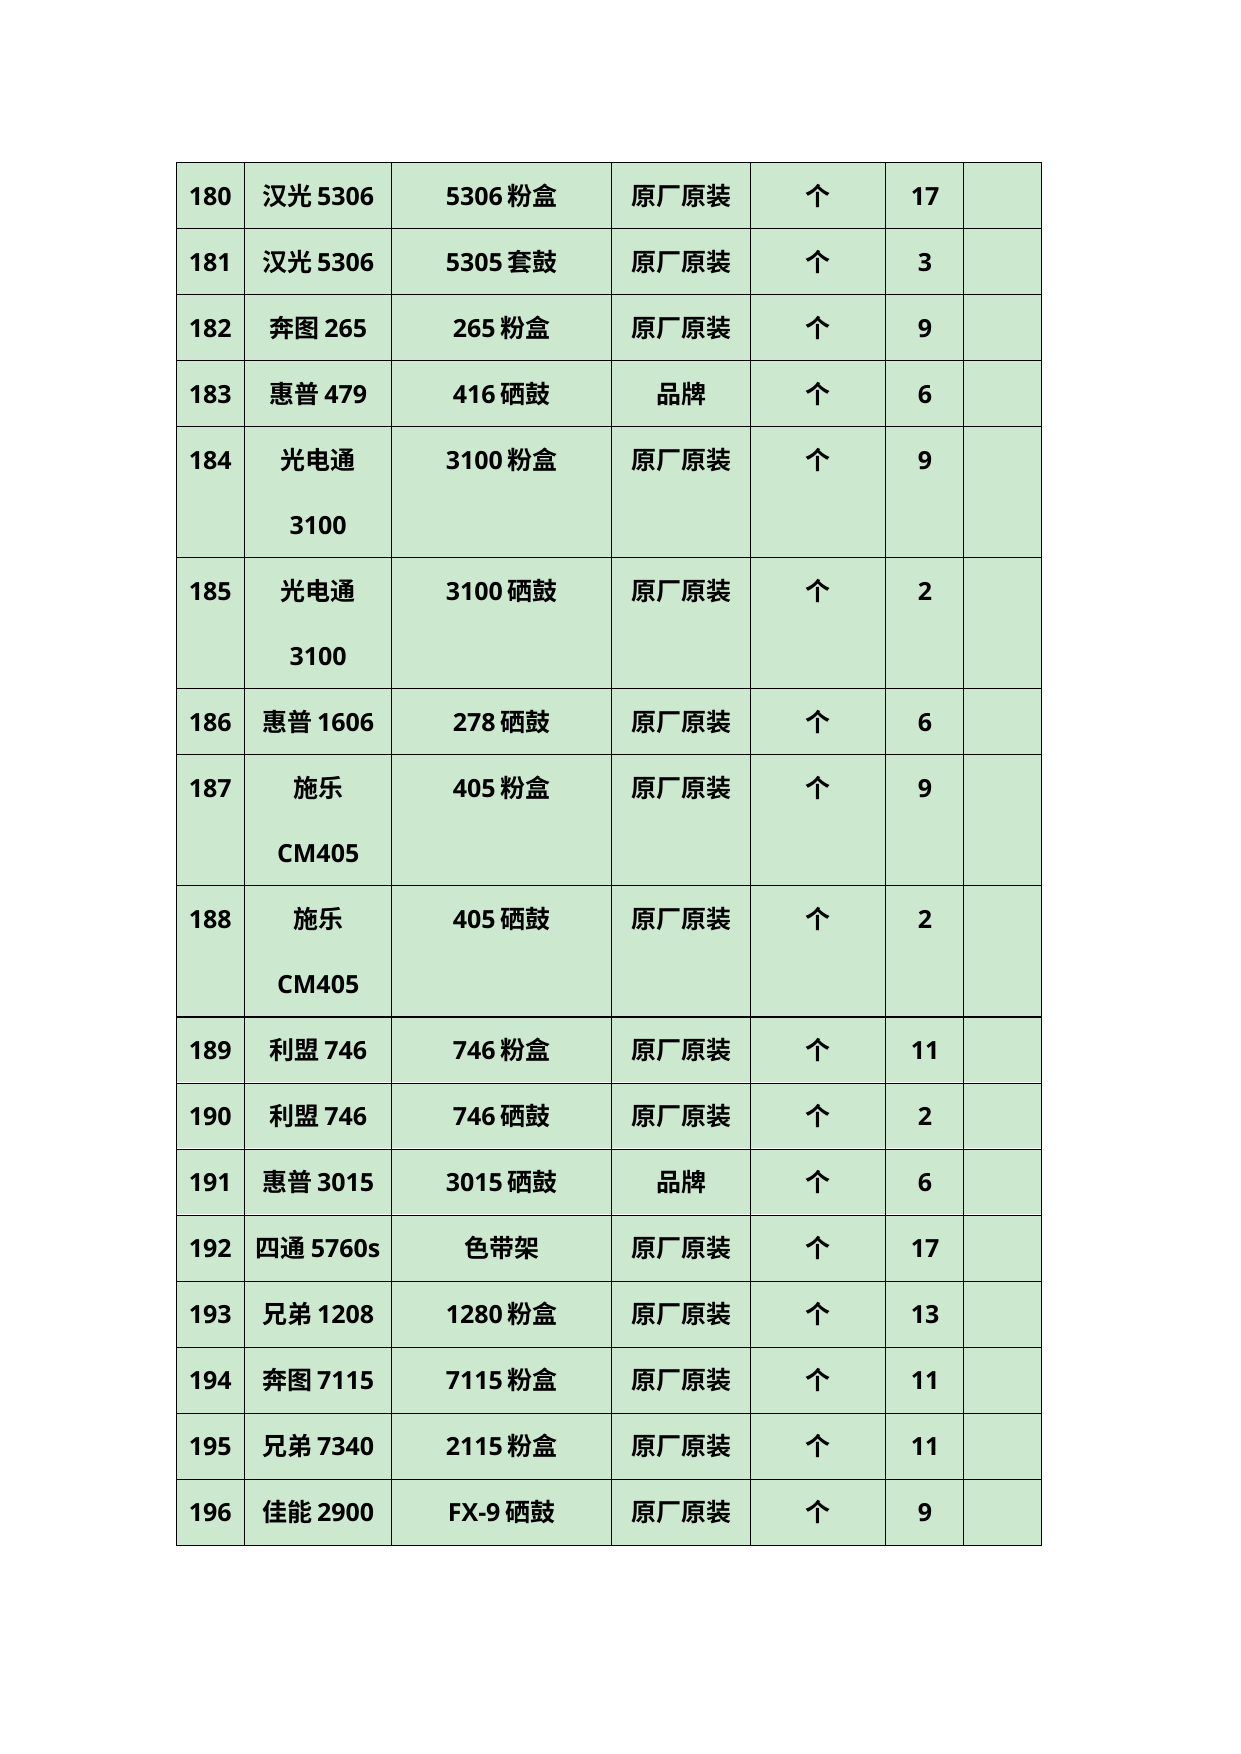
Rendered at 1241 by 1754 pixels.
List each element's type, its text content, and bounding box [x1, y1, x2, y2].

table_cell 施乐CM405 [245, 886, 391, 1016]
table_cell 个 [751, 163, 885, 228]
table_cell 惠普1606 [245, 689, 391, 754]
table_cell 190 [177, 1084, 244, 1148]
table_cell 原厂原装 [612, 1480, 750, 1545]
table_cell 原厂原装 [612, 1348, 750, 1413]
table_cell 11 [886, 1414, 963, 1479]
table_cell [964, 229, 1041, 294]
table_cell [964, 755, 1041, 885]
table_cell 11 [886, 1348, 963, 1413]
table_cell 个 [751, 361, 885, 426]
table_cell 四通5760s [245, 1216, 391, 1281]
table_cell 13 [886, 1282, 963, 1347]
table_cell [964, 1150, 1041, 1214]
table_cell 光电通3100 [245, 427, 391, 557]
table_cell [964, 1216, 1041, 1281]
table_cell 2 [886, 1084, 963, 1148]
table_cell 5306粉盒 [392, 163, 611, 228]
table_cell 个 [751, 1216, 885, 1281]
table_cell 个 [751, 755, 885, 885]
table_cell 5305套鼓 [392, 229, 611, 294]
table_cell 汉光5306 [245, 163, 391, 228]
table_cell [964, 1084, 1041, 1148]
table_cell 746粉盒 [392, 1018, 611, 1082]
table_cell 原厂原装 [612, 1216, 750, 1281]
table_cell 186 [177, 689, 244, 754]
table_cell 183 [177, 361, 244, 426]
table_cell 个 [751, 1018, 885, 1082]
table_cell [964, 1018, 1041, 1082]
table_cell 182 [177, 295, 244, 360]
table_cell [964, 427, 1041, 557]
table_cell [964, 163, 1041, 228]
table_cell 个 [751, 689, 885, 754]
table_cell 光电通3100 [245, 558, 391, 688]
table_cell 品牌 [612, 361, 750, 426]
table_cell 个 [751, 229, 885, 294]
table_cell 9 [886, 1480, 963, 1545]
table_cell 原厂原装 [612, 1282, 750, 1347]
table_cell 原厂原装 [612, 427, 750, 557]
table_cell 192 [177, 1216, 244, 1281]
table_cell 7115粉盒 [392, 1348, 611, 1413]
table_cell 个 [751, 886, 885, 1016]
table_cell 191 [177, 1150, 244, 1214]
table_cell [964, 1414, 1041, 1479]
table_cell 2 [886, 558, 963, 688]
table_cell 11 [886, 1018, 963, 1082]
table_cell [964, 1480, 1041, 1545]
table_cell [964, 689, 1041, 754]
table_cell 746硒鼓 [392, 1084, 611, 1148]
table_cell 405粉盒 [392, 755, 611, 885]
table_cell 个 [751, 1282, 885, 1347]
table_cell 416硒鼓 [392, 361, 611, 426]
table_cell [964, 886, 1041, 1016]
table_cell 6 [886, 1150, 963, 1214]
table_cell 17 [886, 163, 963, 228]
table_cell 196 [177, 1480, 244, 1545]
table_cell 惠普479 [245, 361, 391, 426]
table_cell 个 [751, 427, 885, 557]
table_cell 6 [886, 361, 963, 426]
table_cell 9 [886, 295, 963, 360]
table_cell 兄弟1208 [245, 1282, 391, 1347]
table_cell 原厂原装 [612, 163, 750, 228]
table_cell 原厂原装 [612, 1084, 750, 1148]
table_cell 3015硒鼓 [392, 1150, 611, 1214]
table_cell 个 [751, 1150, 885, 1214]
table_cell 色带架 [392, 1216, 611, 1281]
table_cell 个 [751, 1348, 885, 1413]
table_cell [964, 558, 1041, 688]
table_cell 184 [177, 427, 244, 557]
table_cell 189 [177, 1018, 244, 1082]
table_cell 195 [177, 1414, 244, 1479]
table_cell 180 [177, 163, 244, 228]
table_cell 原厂原装 [612, 886, 750, 1016]
table_cell 原厂原装 [612, 229, 750, 294]
table_cell 个 [751, 1480, 885, 1545]
table_cell 惠普3015 [245, 1150, 391, 1214]
table_cell 9 [886, 427, 963, 557]
table_cell FX-9硒鼓 [392, 1480, 611, 1545]
table_cell 个 [751, 1084, 885, 1148]
table_cell 187 [177, 755, 244, 885]
table_cell [964, 361, 1041, 426]
table_cell 汉光5306 [245, 229, 391, 294]
table_cell 原厂原装 [612, 755, 750, 885]
table_cell 2115粉盒 [392, 1414, 611, 1479]
table_cell 193 [177, 1282, 244, 1347]
table_cell [964, 295, 1041, 360]
table_cell 原厂原装 [612, 1414, 750, 1479]
table_cell 个 [751, 1414, 885, 1479]
table_cell 个 [751, 295, 885, 360]
table_cell 施乐CM405 [245, 755, 391, 885]
table_cell 9 [886, 755, 963, 885]
table_cell 利盟746 [245, 1084, 391, 1148]
table_cell 原厂原装 [612, 295, 750, 360]
table_cell 278硒鼓 [392, 689, 611, 754]
table_cell 原厂原装 [612, 558, 750, 688]
table_cell 265粉盒 [392, 295, 611, 360]
table_cell 奔图7115 [245, 1348, 391, 1413]
table_cell 原厂原装 [612, 1018, 750, 1082]
table_cell [964, 1282, 1041, 1347]
table_cell 17 [886, 1216, 963, 1281]
table_cell 佳能2900 [245, 1480, 391, 1545]
table_cell 3 [886, 229, 963, 294]
table_cell 3100粉盒 [392, 427, 611, 557]
table_cell 兄弟7340 [245, 1414, 391, 1479]
table_cell 3100硒鼓 [392, 558, 611, 688]
table_cell 2 [886, 886, 963, 1016]
table_cell 181 [177, 229, 244, 294]
table_cell 188 [177, 886, 244, 1016]
table_cell 个 [751, 558, 885, 688]
table_cell [964, 1348, 1041, 1413]
table_cell 6 [886, 689, 963, 754]
table_cell 原厂原装 [612, 689, 750, 754]
table_cell 利盟746 [245, 1018, 391, 1082]
table_cell 185 [177, 558, 244, 688]
table_cell 1280粉盒 [392, 1282, 611, 1347]
table_cell 405硒鼓 [392, 886, 611, 1016]
table_cell 品牌 [612, 1150, 750, 1214]
table_cell 奔图265 [245, 295, 391, 360]
table_cell 194 [177, 1348, 244, 1413]
